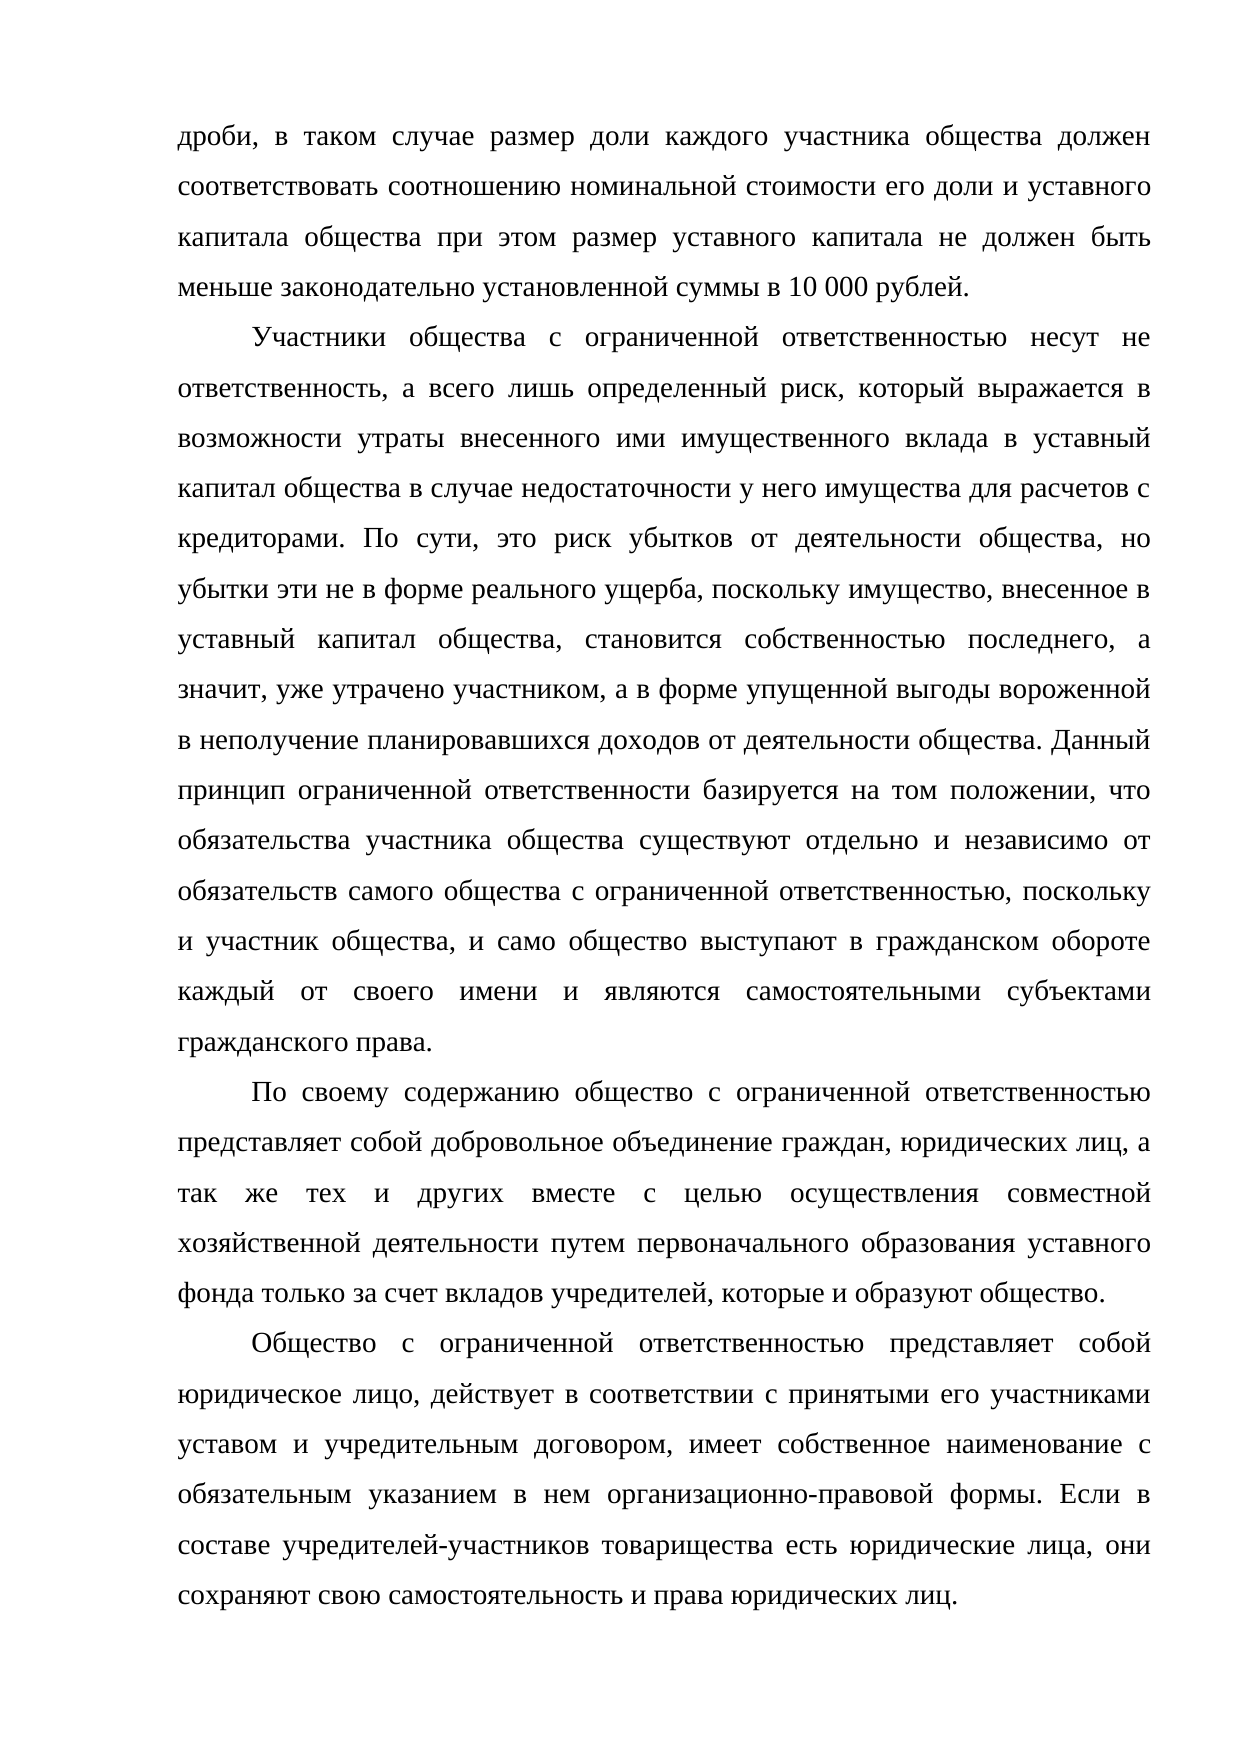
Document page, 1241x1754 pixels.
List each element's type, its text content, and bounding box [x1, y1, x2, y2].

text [177, 118, 1152, 303]
text Общество с ограниченной ответственностью представляет собой юридическое лицо, действует в соответствии с принятыми его участниками уставом и учредительным договором, имеет собственное наименование с обязательным указанием в нем организационно-правовой формы. Если в составе учредителей-участников товарищества есть юридические лица, они сохраняют свою самостоятельность и права юридических лиц. [177, 1326, 1152, 1611]
text По своему содержанию общество с ограниченной ответственностью представляет собой добровольное объединение граждан, юридических лиц, а так же тех и других вместе с целью осуществления совместной хозяйственной деятельности путем первоначального образования уставного фонда только за счет вкладов учредителей, которые и образуют общество. [177, 1074, 1152, 1309]
text Участники общества с ограниченной ответственностью несут не ответственность, а всего лишь определенный риск, который выражается в возможности утраты внесенного ими имущественного вклада в уставный капитал общества в случае недостаточности у него имущества для расчетов с кредиторами. По сути, это риск убытков от деятельности общества, но убытки эти не в форме реального ущерба, поскольку имущество, внесенное в уставный капитал общества, становится собственностью последнего, а значит, уже утрачено участником, а в форме упущенной выгоды вороженной в неполучение планировавшихся доходов от деятельности общества. Данный принцип ограниченной ответственности базируется на том положении, что обязательства участника общества существуют отдельно и независимо от обязательств самого общества с ограниченной ответственностью, поскольку и участник общества, и само общество выступают в гражданском обороте каждый от своего имени и являются самостоятельными субъектами гражданского права. [177, 319, 1152, 1057]
